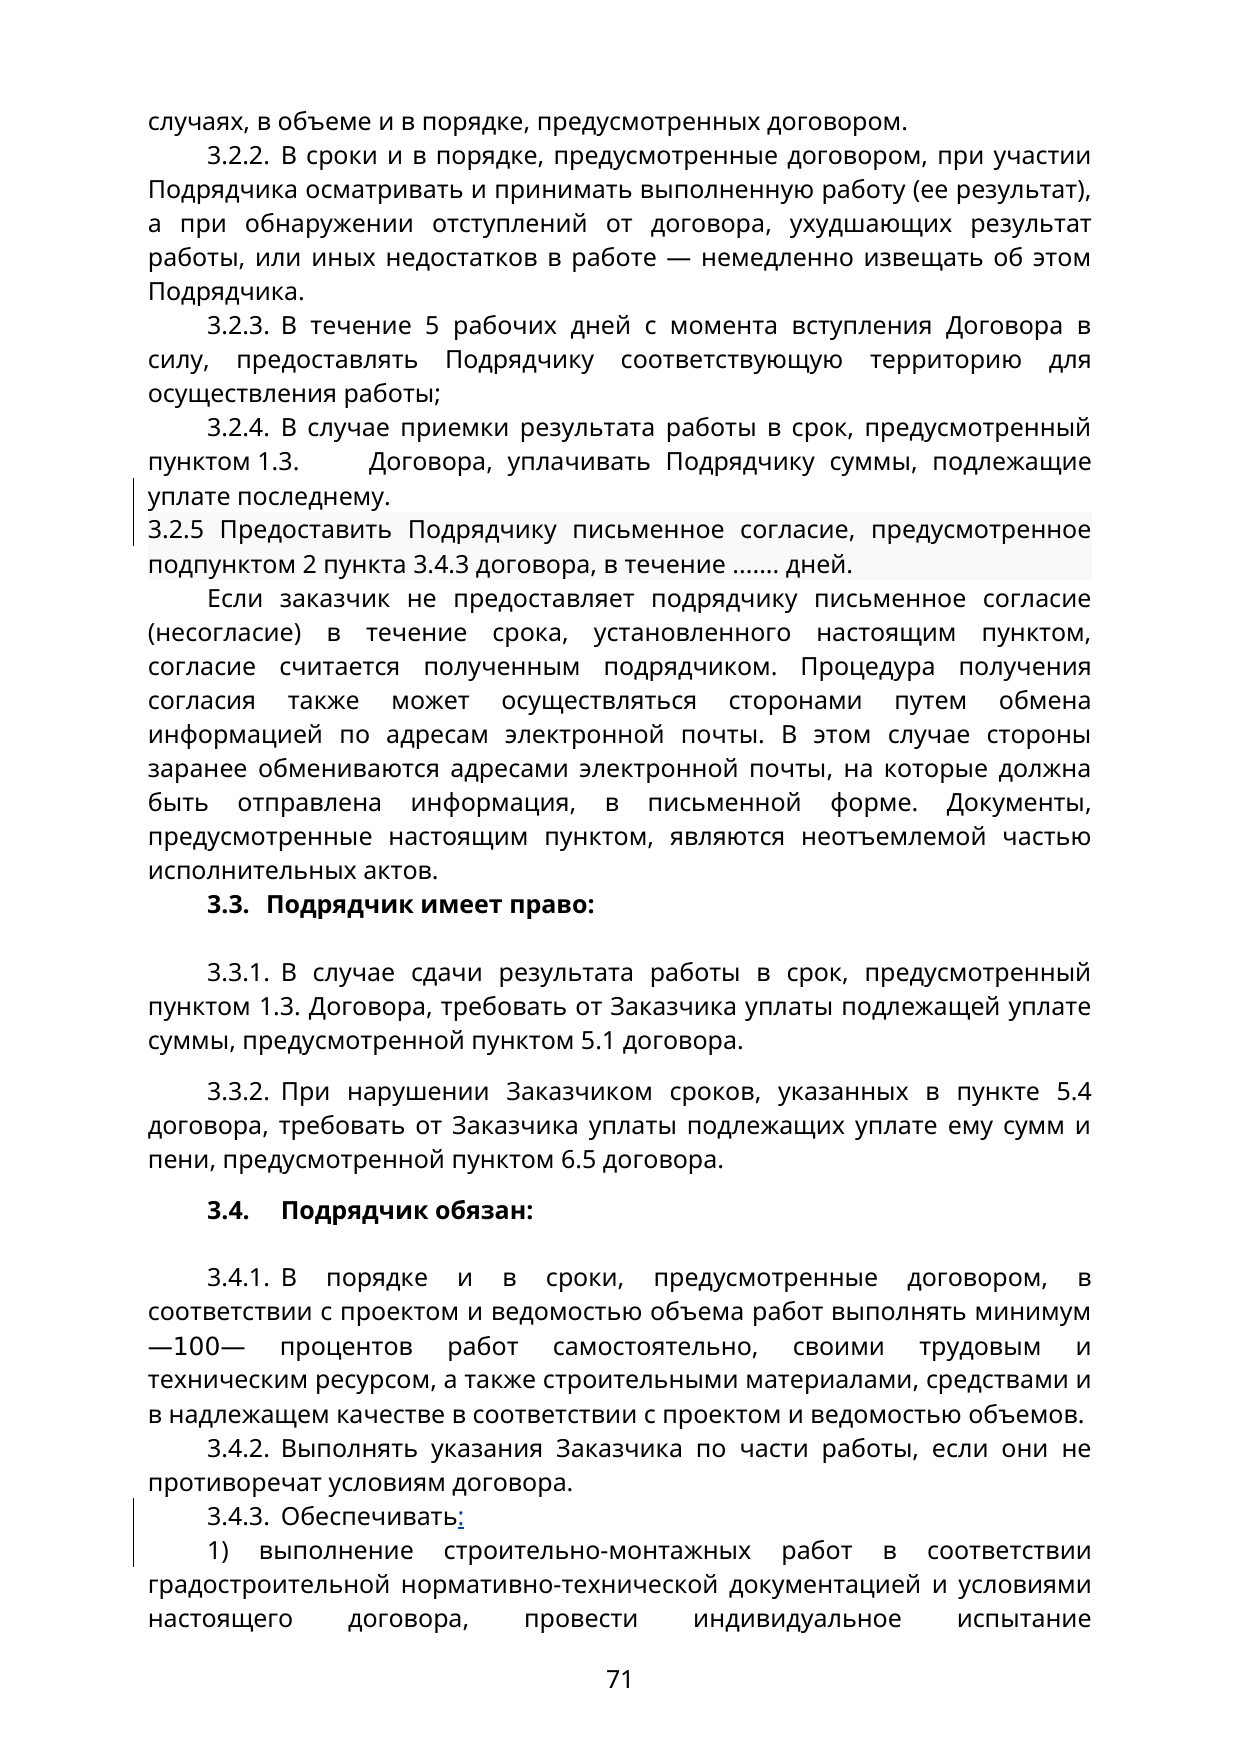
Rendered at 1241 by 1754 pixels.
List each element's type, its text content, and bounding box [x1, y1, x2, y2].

text 3.2.3. В течение 5 рабочих дней с момента вступления Договора в силу, предоставлять Подрядчику соответствующую территорию для осуществления работы; [148, 308, 1092, 410]
text 3.3. Подрядчик имеет право: [148, 887, 1092, 921]
text 3.2.4. В случае приемки результата работы в срок, предусмотренный пунктом 1.3. Договора, уплачивать Подрядчику суммы, подлежащие уплате последнему. [148, 410, 1092, 512]
text 3.3.2. При нарушении Заказчиком сроков, указанных в пункте 5.4 договора, требовать от Заказчика уплаты подлежащих уплате ему сумм и пени, предусмотренной пунктом 6.5 договора. [148, 1073, 1092, 1176]
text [148, 1532, 1092, 1635]
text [148, 103, 1092, 137]
text Если заказчик не предоставляет подрядчику письменное согласие (несогласие) в течение срока, установленного настоящим пунктом, согласие считается полученным подрядчиком. Процедура получения согласия также может осуществляться сторонами путем обмена информацией по адресам электронной почты. В этом случае стороны заранее обмениваются адресами электронной почты, на которые должна быть отправлена информация, в письменной форме. Документы, предусмотренные настоящим пунктом, являются неотъемлемой частью исполнительных актов. [148, 580, 1092, 887]
text 3.4.1. В порядке и в сроки, предусмотренные договором, в соответствии с проектом и ведомостью объема работ выполнять минимум —100— процентов работ самостоятельно, своими трудовым и техническим ресурсом, а также строительными материалами, средствами и в надлежащем качестве в соответствии с проектом и ведомостью объемов. [148, 1260, 1092, 1430]
text 3.2.5 Предоставить Подрядчику письменное согласие, предусмотренное подпунктом 2 пункта 3.4.3 договора, в течение ....... дней. [148, 512, 1092, 580]
text 3.3.1. В случае сдачи результата работы в срок, предусмотренный пунктом 1.3. Договора, требовать от Заказчика уплаты подлежащей уплате суммы, предусмотренной пунктом 5.1 договора. [148, 954, 1092, 1057]
text 3.2.2. В сроки и в порядке, предусмотренные договором, при участии Подрядчика осматривать и принимать выполненную работу (ее результат), а при обнаружении отступлений от договора, ухудшающих результат работы, или иных недостатков в работе — немедленно извещать об этом Подрядчика. [148, 137, 1092, 308]
text 3.4.3. Обеспечивать [148, 1498, 1092, 1532]
text 3.4. Подрядчик обязан: [148, 1192, 1092, 1226]
text 3.4.2. Выполнять указания Заказчика по части работы, если они не противоречат условиям договора. [148, 1430, 1092, 1498]
